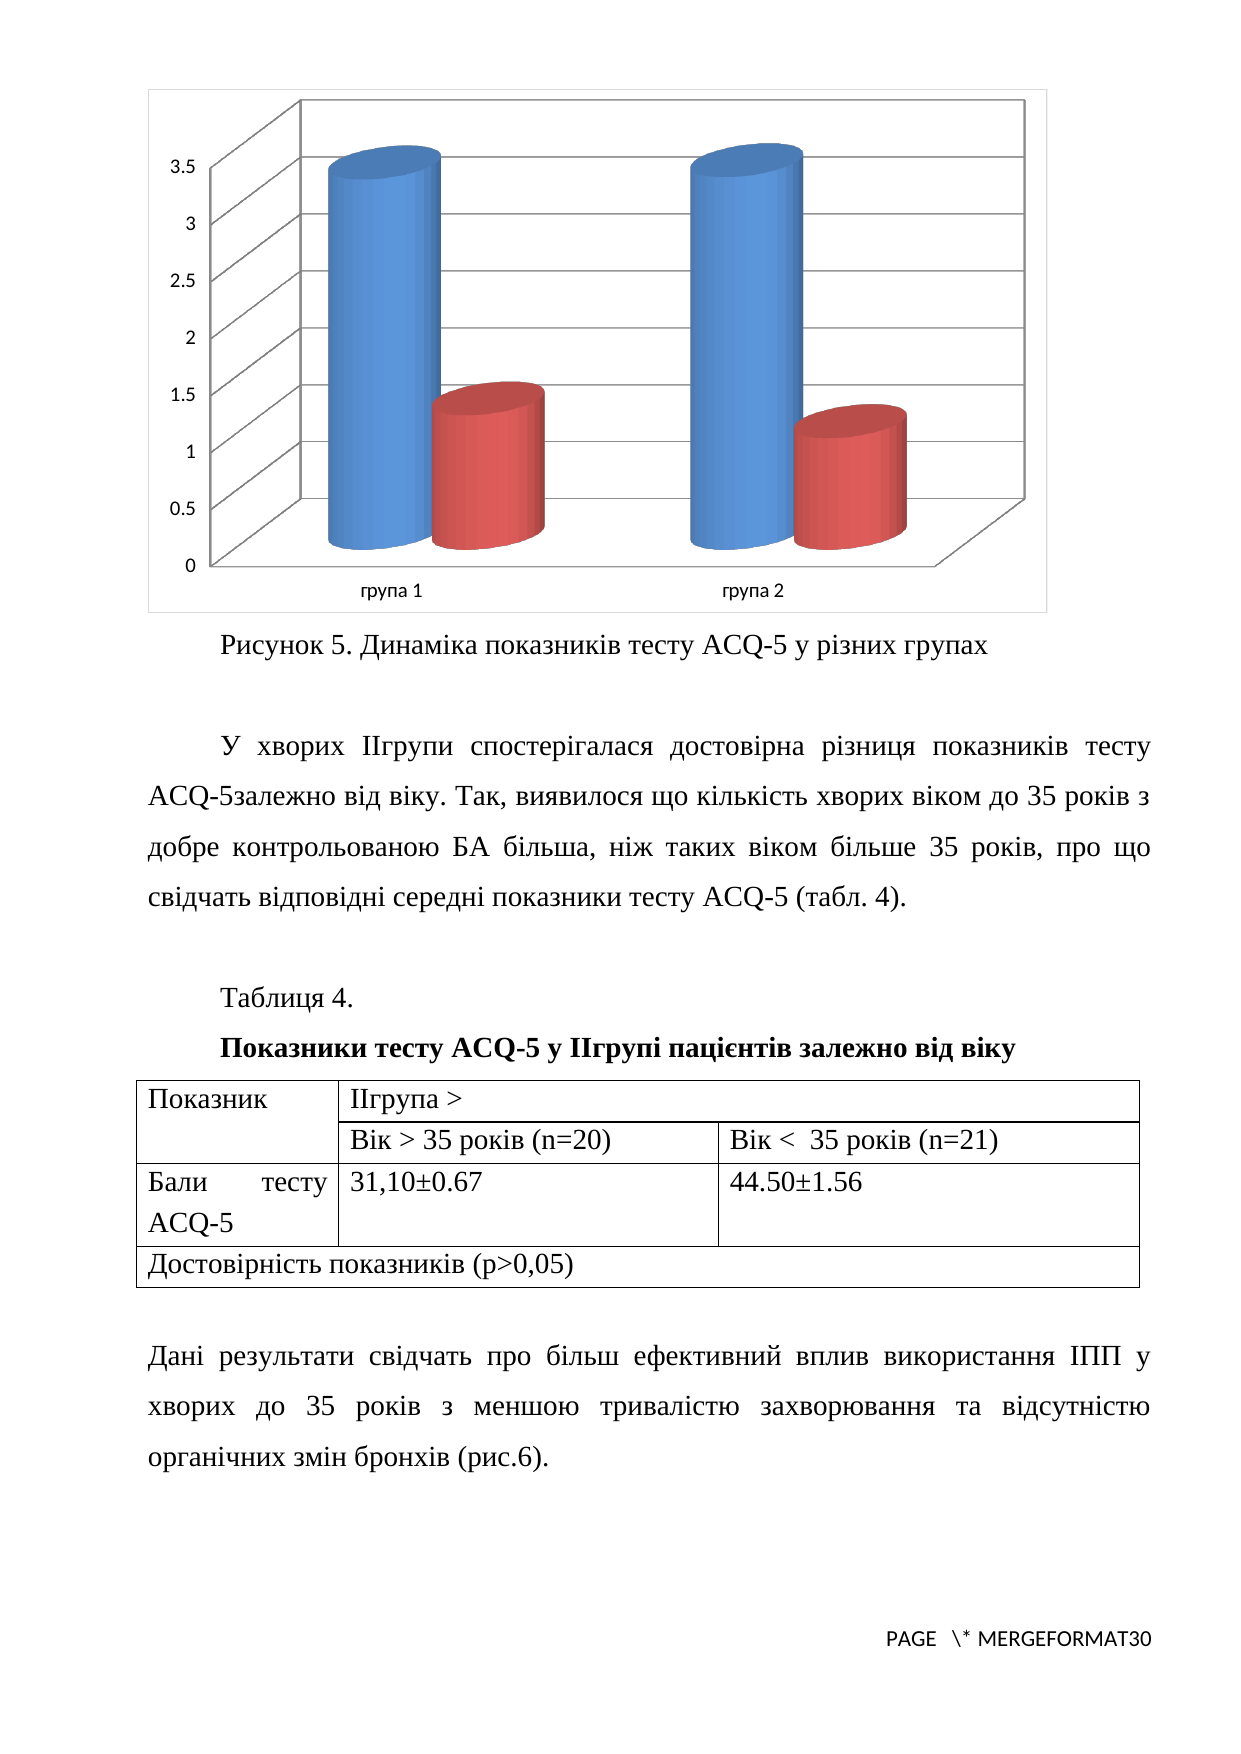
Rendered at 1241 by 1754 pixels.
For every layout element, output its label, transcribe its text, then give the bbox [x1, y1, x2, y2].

table_cell Вік > 35 років (n=20) [339, 1123, 718, 1163]
table_header Показник [137, 1081, 338, 1163]
table_cell Бали тесту ACQ-5 [137, 1164, 338, 1246]
table_cell Вік < 35 років (n=21) [719, 1123, 1139, 1163]
text Таблиця 4. [148, 980, 1152, 1013]
text Дані результати свідчать про більш ефективний вплив використання ІПП у хворих до 35 років з меншою тривалістю захворювання та відсутністю органічних змін бронхів (рис.6). [148, 1338, 1152, 1472]
text У хворих IIгрупи спостерігалася достовірна різниця показників тесту ACQ-5залежно від віку. Так, виявилося що кількість хворих віком до 35 років з добре контрольованою БА більша, ніж таких віком більше 35 років, про що свідчать відповідні середні показники тесту ACQ-5 (табл. 4). [148, 728, 1152, 913]
table_cell 44.50±1.56 [719, 1164, 1139, 1246]
table_cell 31,10±0.67 [339, 1164, 718, 1246]
table_header IIгрупа > [339, 1081, 1139, 1121]
table_cell Достовірність показників (p>0,05) [137, 1247, 1139, 1287]
text Рисунок 5. Динаміка показників тесту ACQ-5 у різних групах [148, 627, 1152, 661]
text Показники тесту ACQ-5 у IIгрупі пацієнтів залежно від віку [148, 1030, 1152, 1063]
